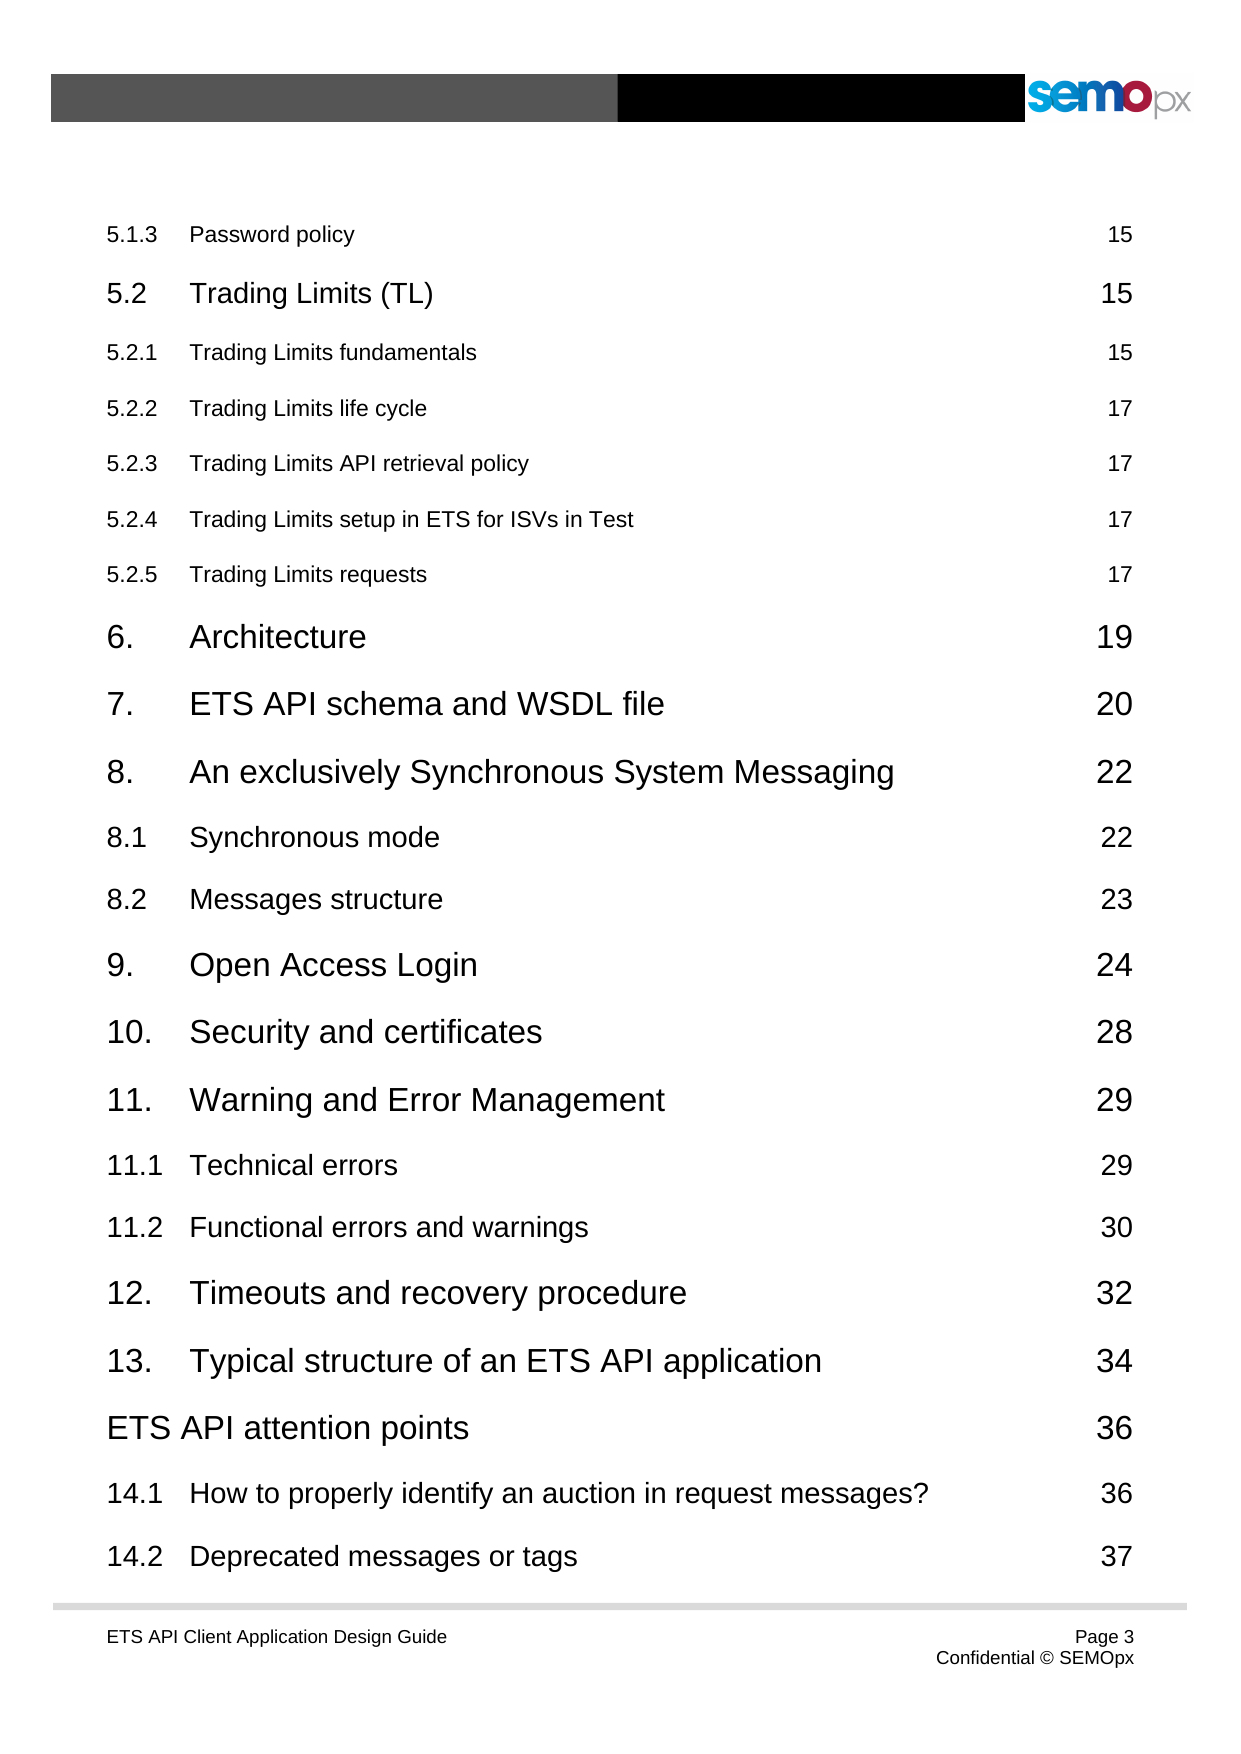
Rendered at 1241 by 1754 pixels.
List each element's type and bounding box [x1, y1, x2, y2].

picture [1025, 73, 1194, 123]
